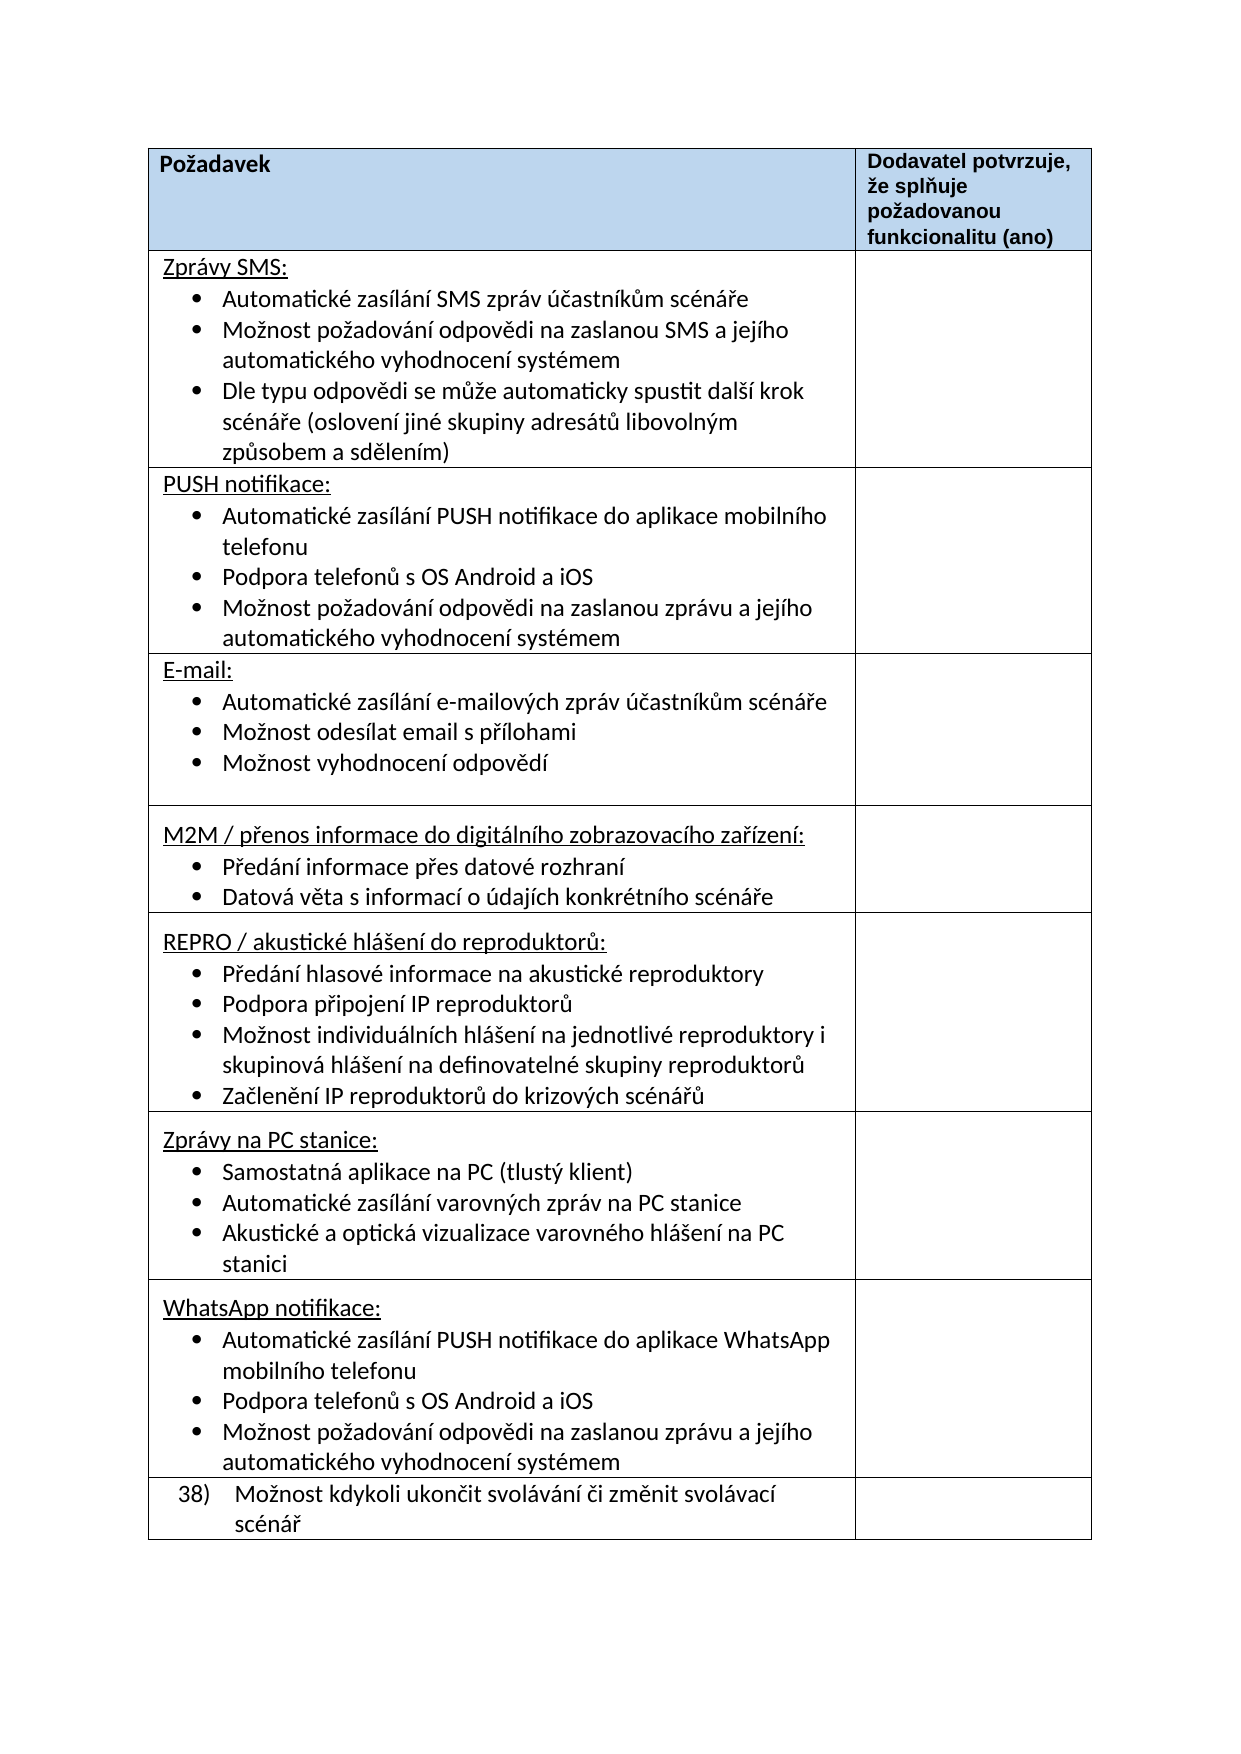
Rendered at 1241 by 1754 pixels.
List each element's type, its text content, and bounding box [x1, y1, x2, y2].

table_cell Zprávy na PC stanice: Samostatná aplikace na PC (tlustý klient) Automatické zasílání varovných zpráv na PC stanice Akustické a optická vizualizace varovného hlášení na PC stanici [149, 1112, 855, 1278]
table_cell [856, 1478, 1091, 1539]
table_cell [856, 806, 1091, 912]
table_cell WhatsApp notifikace: Automatické zasílání PUSH notifikace do aplikace WhatsApp mobilního telefonu Podpora telefonů s OS Android a iOS Možnost požadování odpovědi na zaslanou zprávu a jejího automatického vyhodnocení systémem [149, 1280, 855, 1477]
table_cell Možnost kdykoli ukončit svolávání či změnit svolávací scénář [149, 1478, 855, 1539]
table_cell REPRO / akustické hlášení do reproduktorů: Předání hlasové informace na akustické reproduktory Podpora připojení IP reproduktorů Možnost individuálních hlášení na jednotlivé reproduktory i skupinová hlášení na definovatelné skupiny reproduktorů Začlenění IP reproduktorů do krizových scénářů [149, 913, 855, 1111]
table_cell [856, 913, 1091, 1111]
table_cell M2M / přenos informace do digitálního zobrazovacího zařízení: Předání informace přes datové rozhraní Datová věta s informací o údajích konkrétního scénáře [149, 806, 855, 912]
table_cell [856, 654, 1091, 805]
table_cell [856, 1280, 1091, 1477]
table_cell [856, 468, 1091, 653]
table_cell PUSH notifikace: Automatické zasílání PUSH notifikace do aplikace mobilního telefonu Podpora telefonů s OS Android a iOS Možnost požadování odpovědi na zaslanou zprávu a jejího automatického vyhodnocení systémem [149, 468, 855, 653]
table_cell Zprávy SMS: Automatické zasílání SMS zpráv účastníkům scénáře Možnost požadování odpovědi na zaslanou SMS a jejího automatického vyhodnocení systémem Dle typu odpovědi se může automaticky spustit další krok scénáře (oslovení jiné skupiny adresátů libovolným způsobem a sdělením) [149, 251, 855, 467]
table_header Požadavek [149, 149, 855, 250]
table_header Dodavatel potvrzuje, že splňuje požadovanou funkcionalitu (ano) [856, 149, 1091, 250]
table_cell [856, 1112, 1091, 1278]
table_cell [856, 251, 1091, 467]
table_cell E-mail: Automatické zasílání e-mailových zpráv účastníkům scénáře Možnost odesílat email s přílohami Možnost vyhodnocení odpovědí [149, 654, 855, 805]
